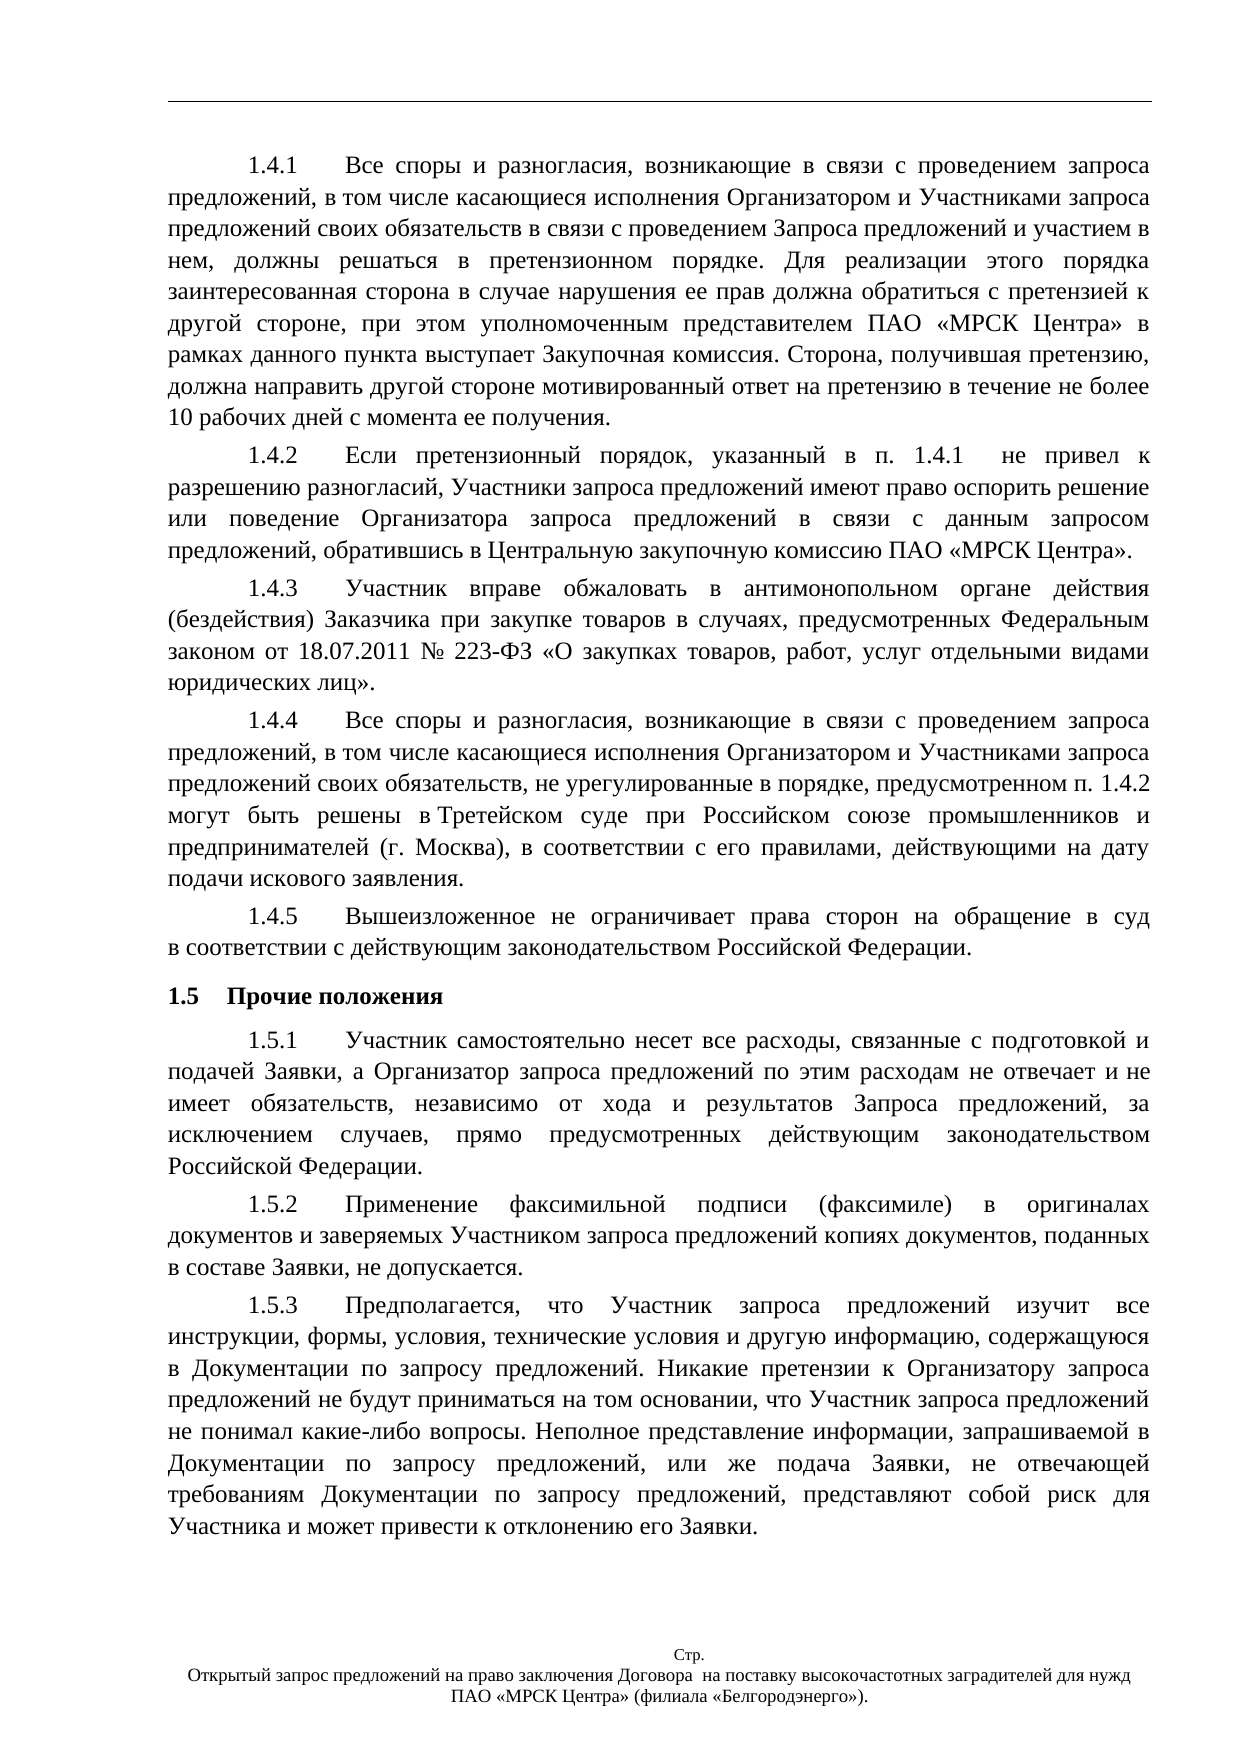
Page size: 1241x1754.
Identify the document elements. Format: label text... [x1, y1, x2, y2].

list Все споры и разногласия, возникающие в связи с проведением запроса предложений, в том числе касающиеся исполнения Организатором и Участниками запроса предложений своих обязательств в связи с проведением Запроса предложений и участием в нем, должны решаться в претензионном порядке. Для реализации этого порядка заинтересованная сторона в случае нарушения ее прав должна обратиться с претензией к другой стороне, при этом уполномоченным представителем ПАО «МРСК Центра» в рамках данного пункта выступает Закупочная комиссия. Сторона, получившая претензию, должна направить другой стороне мотивированный ответ на претензию в течение не более 10 рабочих дней с момента ее получения. [168, 150, 1150, 431]
subtitle Прочие положения [168, 981, 1152, 1009]
list Предполагается, что Участник запроса предложений изучит все инструкции, формы, условия, технические условия и другую информацию, содержащуюся в Документации по запросу предложений. Никакие претензии к Организатору запроса предложений не будут приниматься на том основании, что Участник запроса предложений не понимал какие-либо вопросы. Неполное представление информации, запрашиваемой в Документации по запросу предложений, или же подача Заявки, не отвечающей требованиям Документации по запросу предложений, представляют собой риск для Участника и может привести к отклонению его Заявки. [168, 1290, 1150, 1539]
list Применение факсимильной подписи (факсимиле) в оригиналах документов и заверяемых Участником запроса предложений копиях документов, поданных в составе Заявки, не допускается. [168, 1189, 1150, 1281]
list Вышеизложенное не ограничивает права сторон на обращение в суд в соответствии с действующим законодательством Российской Федерации. [168, 901, 1150, 961]
list Участник самостоятельно несет все расходы, связанные с подготовкой и подачей Заявки, а Организатор запроса предложений по этим расходам не отвечает и не имеет обязательств, независимо от хода и результатов Запроса предложений, за исключением случаев, прямо предусмотренных действующим законодательством Российской Федерации. [168, 1025, 1150, 1180]
list Участник вправе обжаловать в антимонопольном органе действия (бездействия) Заказчика при закупке товаров в случаях, предусмотренных Федеральным законом от 18.07.2011 № 223-ФЗ «О закупках товаров, работ, услуг отдельными видами юридических лиц». [168, 573, 1150, 696]
